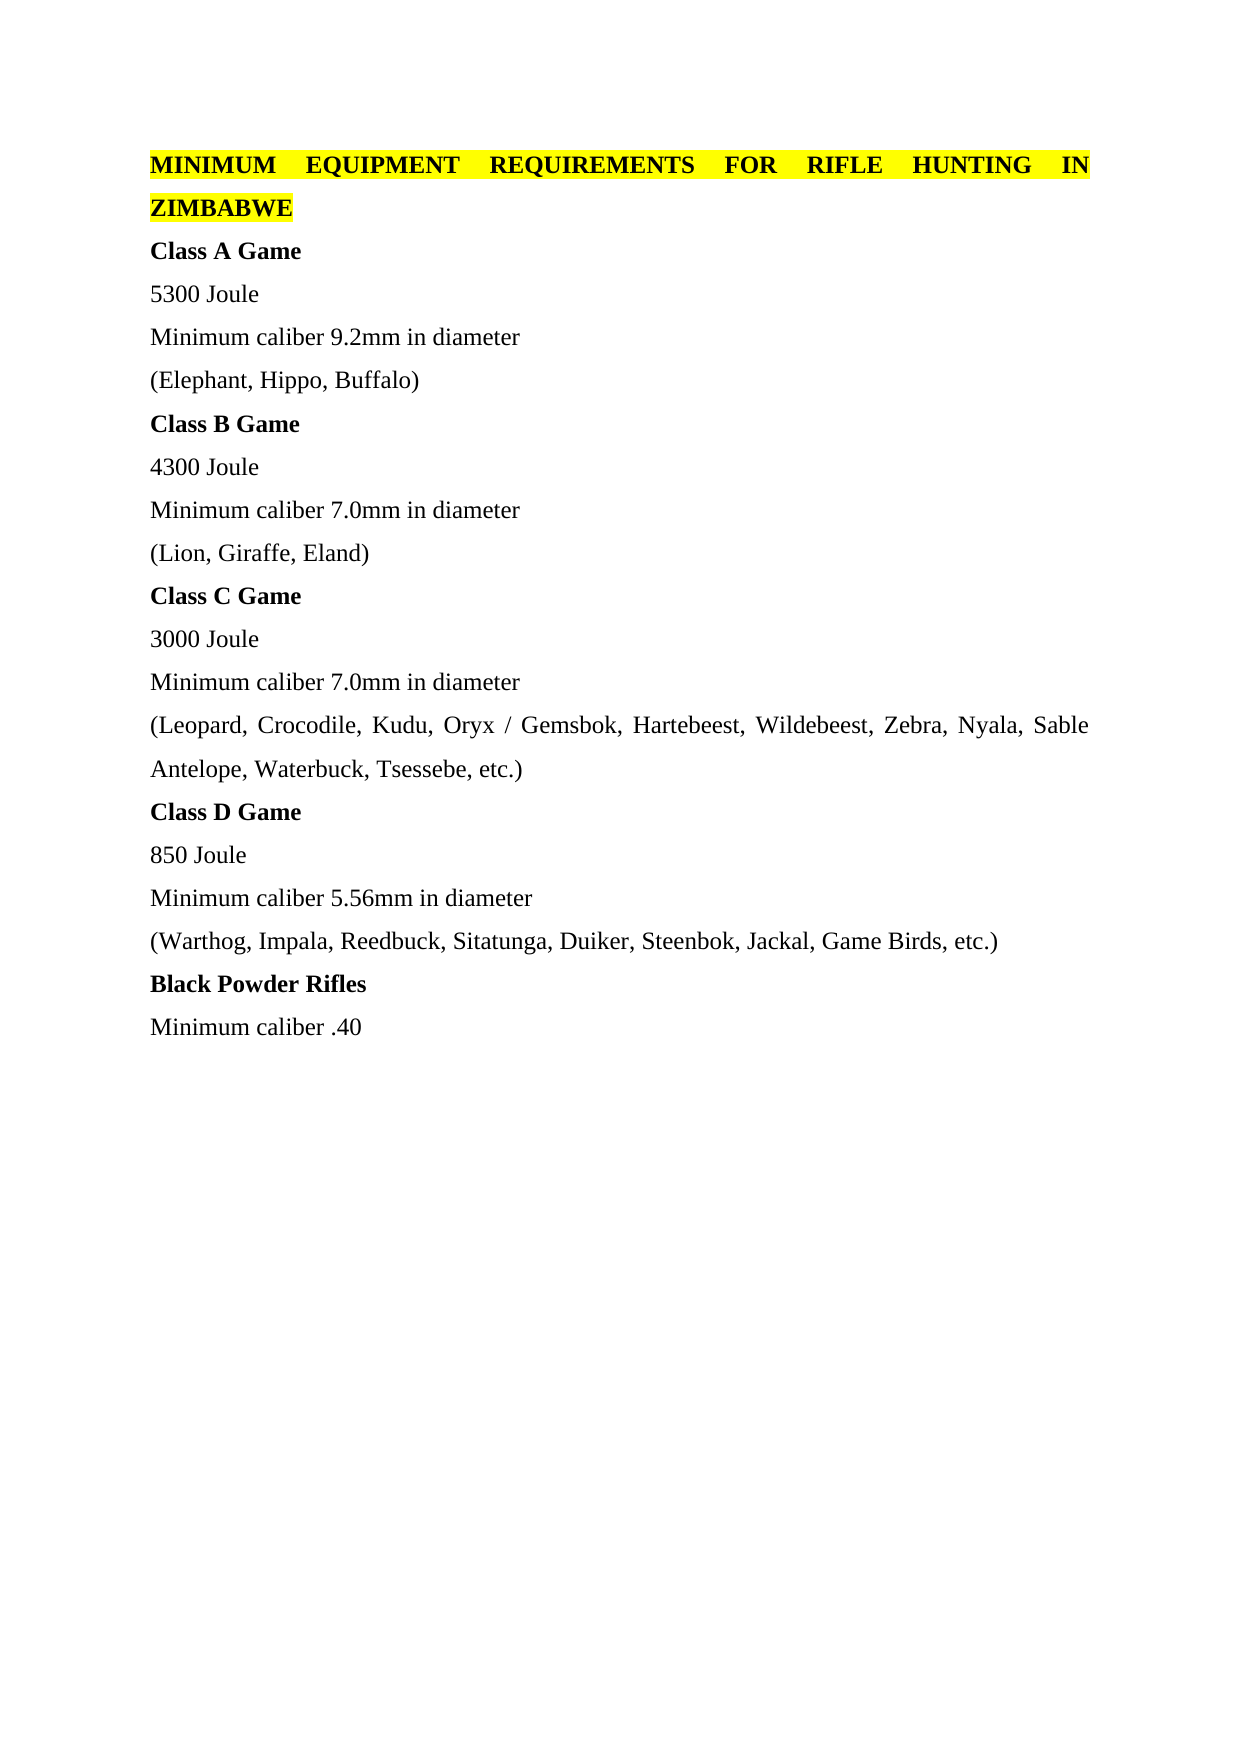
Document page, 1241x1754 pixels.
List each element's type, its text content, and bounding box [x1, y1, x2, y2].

subtitle Class A Game [150, 236, 1090, 265]
text 4300 Joule [150, 452, 1090, 481]
text MINIMUM EQUIPMENT REQUIREMENTS FOR RIFLE HUNTING IN ZIMBABWE [150, 179, 1090, 222]
subtitle Class D Game [150, 797, 1090, 826]
text Minimum caliber 7.0mm in diameter [150, 667, 1090, 696]
subtitle Class C Game [150, 581, 1090, 610]
subtitle Class B Game [150, 409, 1090, 437]
text 5300 Joule [150, 279, 1090, 308]
subtitle Black Powder Rifles [150, 969, 1090, 998]
text Minimum caliber 9.2mm in diameter [150, 322, 1090, 351]
text Minimum caliber 5.56mm in diameter [150, 883, 1090, 912]
text (Lion, Giraffe, Eland) [150, 538, 1090, 567]
text (Warthog, Impala, Reedbuck, Sitatunga, Duiker, Steenbok, Jackal, Game Birds, etc.) [150, 926, 1090, 955]
text Minimum caliber 7.0mm in diameter [150, 495, 1090, 524]
text (Leopard, Crocodile, Kudu, Oryx / Gemsbok, Hartebeest, Wildebeest, Zebra, Nyala, Sable Antelope, Waterbuck, Tsessebe, etc.) [150, 711, 1090, 782]
text 850 Joule [150, 840, 1090, 869]
text Minimum caliber .40 [150, 1012, 1090, 1041]
text (Elephant, Hippo, Buffalo) [150, 366, 1090, 394]
text 3000 Joule [150, 624, 1090, 653]
